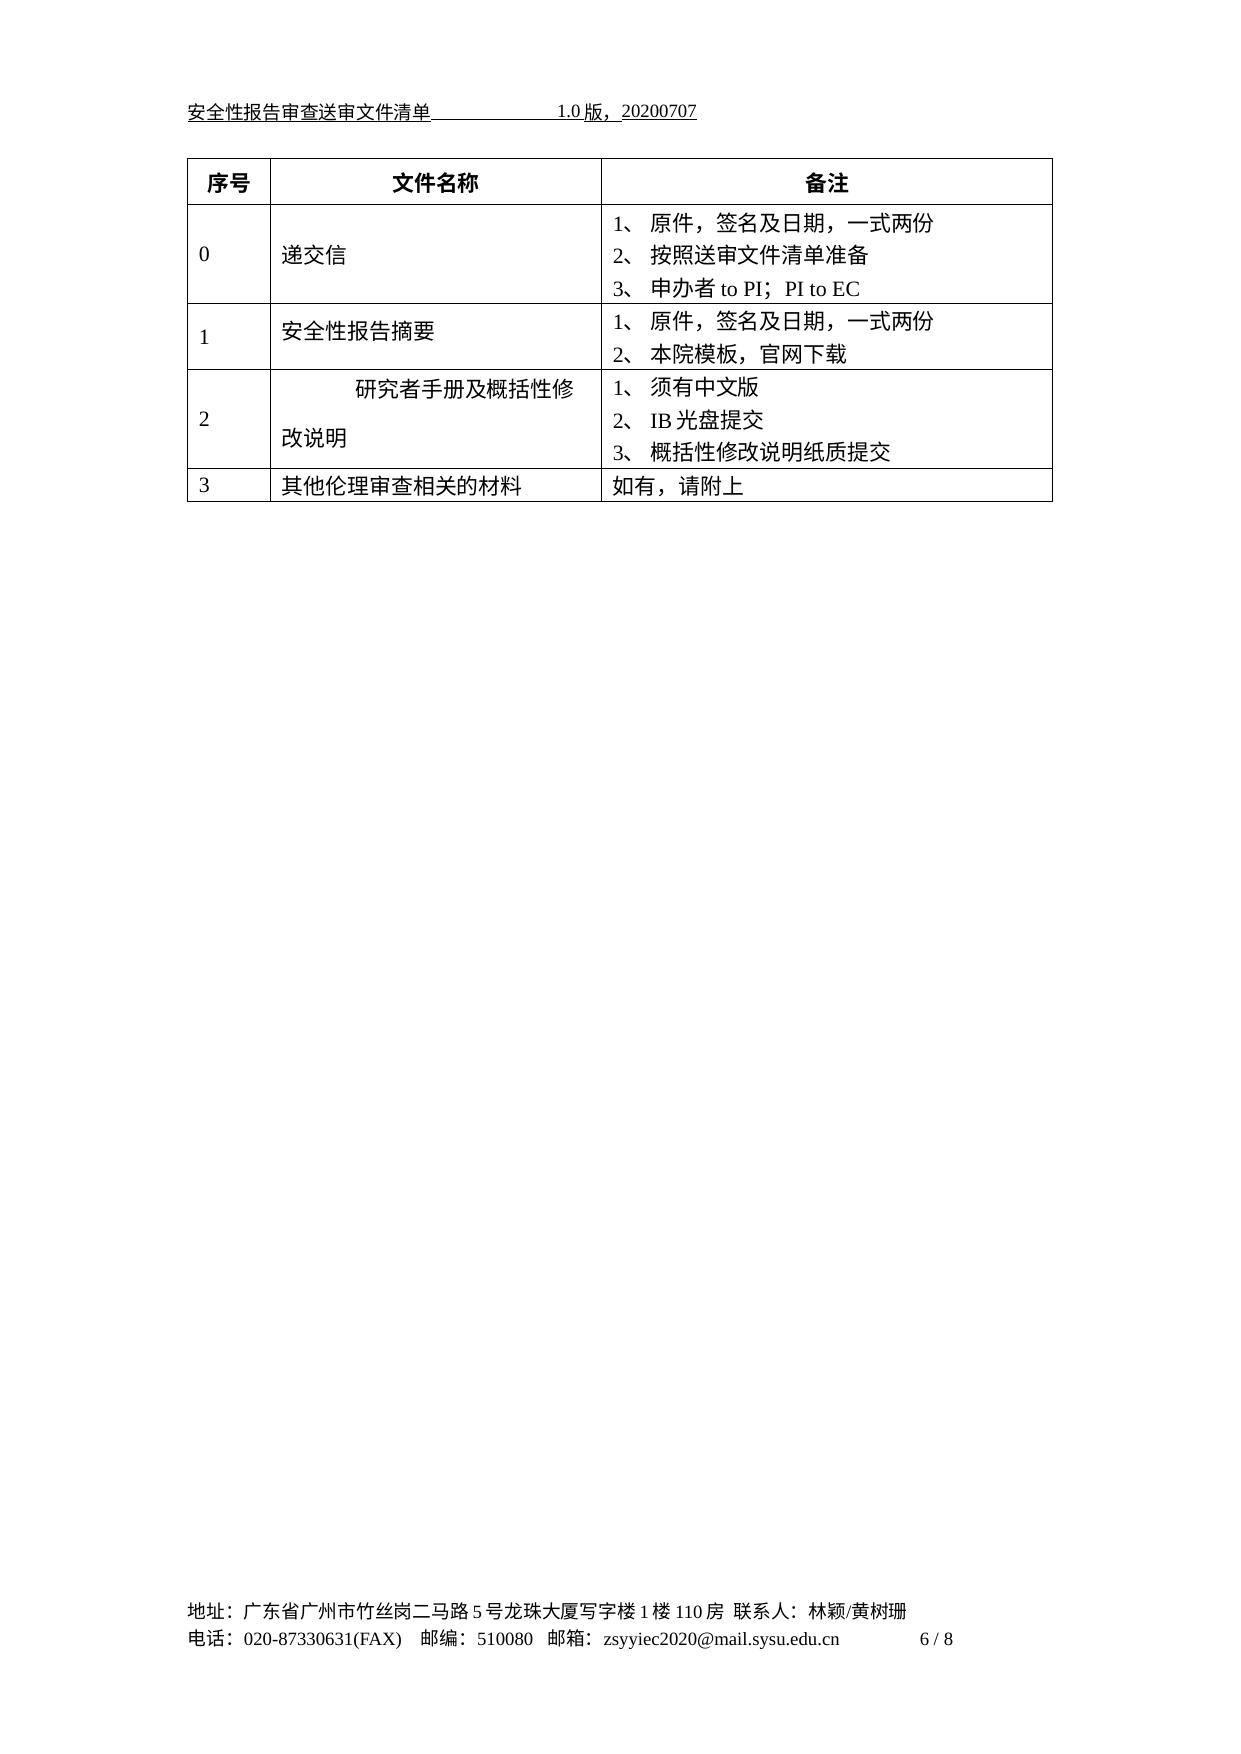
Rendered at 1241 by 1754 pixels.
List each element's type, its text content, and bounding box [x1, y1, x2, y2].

table_header 序号 [188, 159, 270, 204]
table_cell 须有中文版 IB光盘提交 概括性修改说明纸质提交 [602, 370, 1052, 467]
table_cell 安全性报告摘要 [271, 304, 601, 369]
table_cell 如有，请附上 [602, 469, 1052, 501]
table_cell 其他伦理审查相关的材料 [271, 469, 601, 501]
table_header 备注 [602, 159, 1052, 204]
table_cell [188, 304, 270, 369]
table_cell 原件，签名及日期，一式两份 本院模板，官网下载 [602, 304, 1052, 369]
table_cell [602, 205, 1052, 303]
table_header 文件名称 [271, 159, 601, 204]
table_cell [188, 370, 270, 467]
table_cell [188, 469, 270, 501]
table_cell 递交信 [271, 205, 601, 303]
table_cell [188, 205, 270, 303]
table_cell 研究者手册及概括性修改说明 [271, 370, 601, 467]
